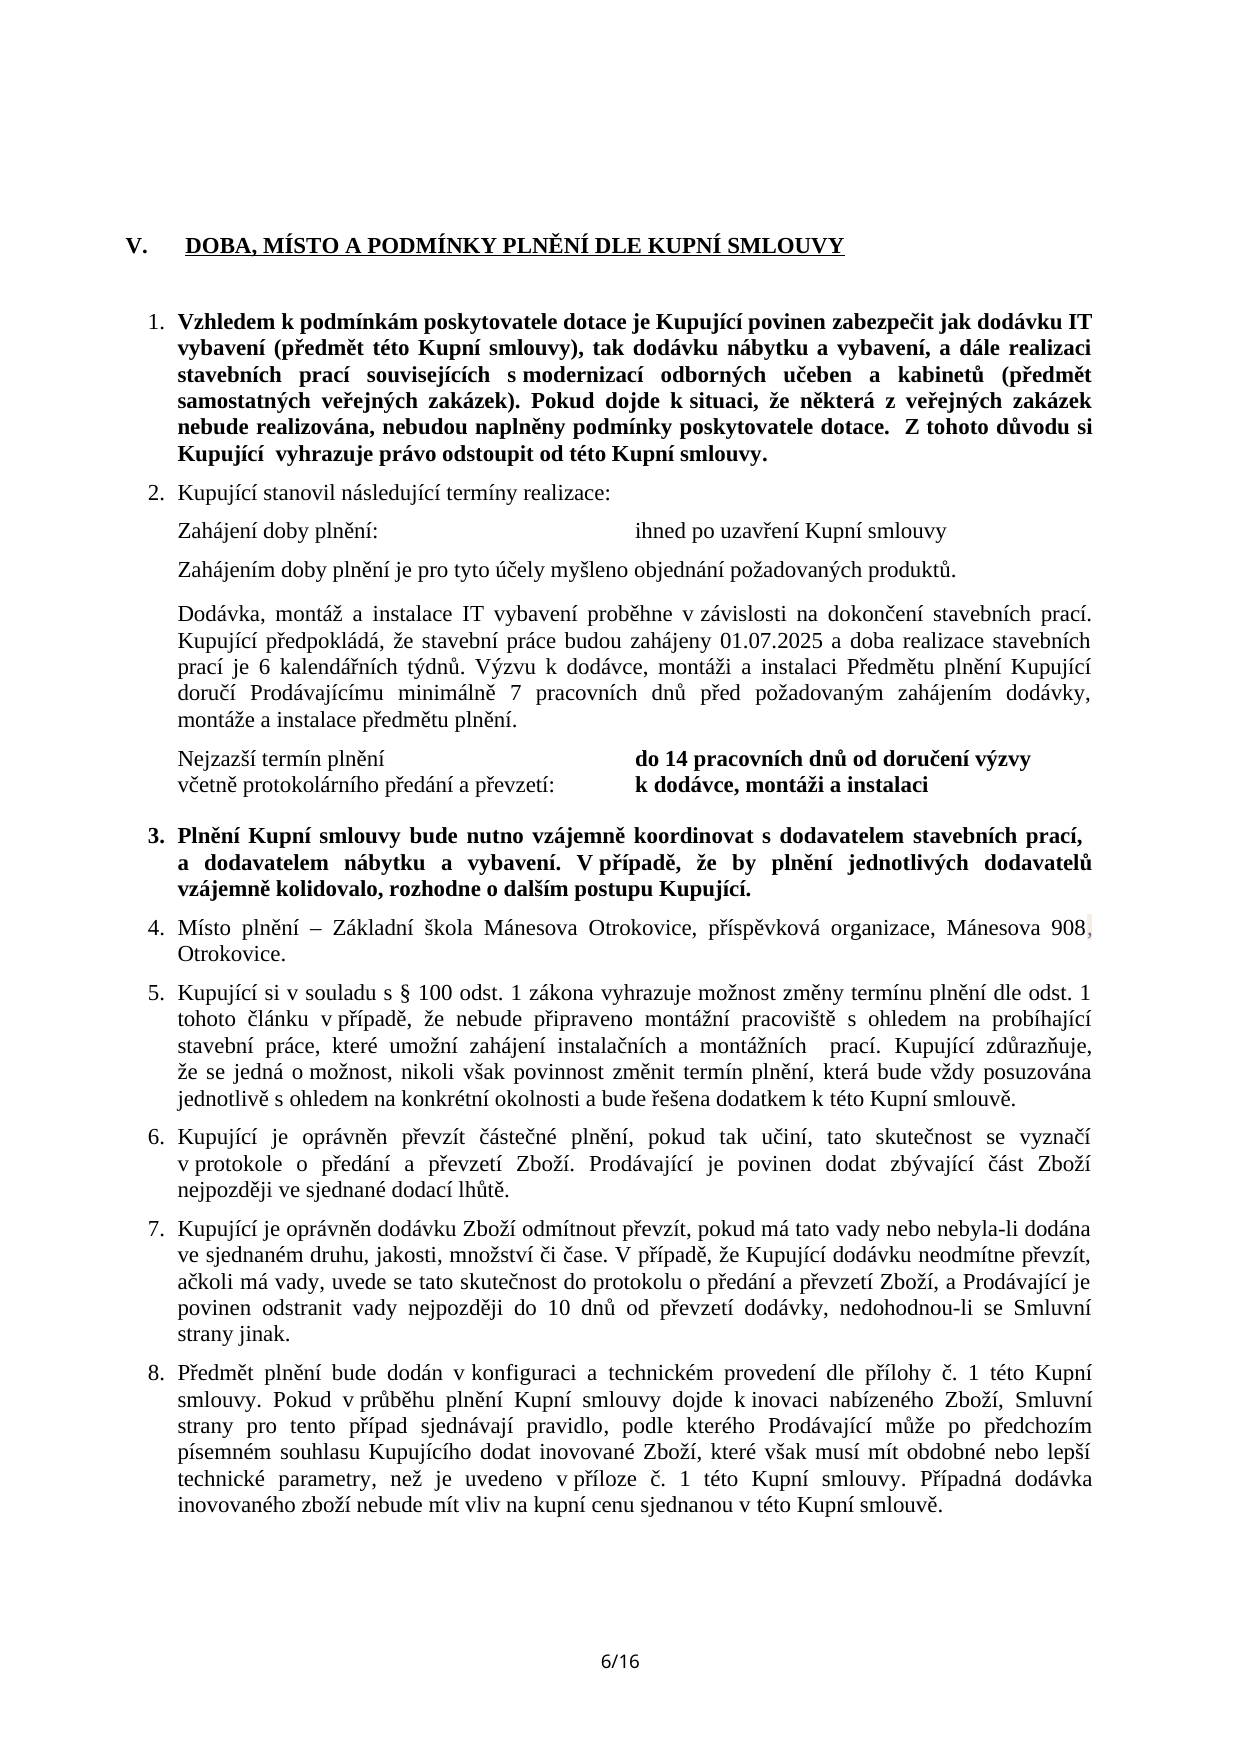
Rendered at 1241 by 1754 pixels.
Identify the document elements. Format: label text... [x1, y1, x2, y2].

list Kupující stanovil následující termíny realizace: [148, 479, 1092, 505]
list Vzhledem k podmínkám poskytovatele dotace je Kupující povinen zabezpečit jak dodávku IT vybavení (předmět této Kupní smlouvy), tak dodávku nábytku a vybavení, a dále realizaci stavebních prací souvisejících s modernizací odborných učeben a kabinetů (předmět samostatných veřejných zakázek). Pokud dojde k situaci, že některá z veřejných zakázek nebude realizována, nebudou naplněny podmínky poskytovatele dotace. Z tohoto důvodu si Kupující vyhrazuje právo odstoupit od této Kupní smlouvy. [148, 308, 1092, 466]
list Plnění Kupní smlouvy bude nutno vzájemně koordinovat s dodavatelem stavebních prací, a dodavatelem nábytku a vybavení. V případě, že by plnění jednotlivých dodavatelů vzájemně kolidovalo, rozhodne o dalším postupu Kupující. [148, 822, 1092, 901]
list Místo plnění – Základní škola Mánesova Otrokovice, příspěvková organizace, Mánesova 908, Otrokovice. [148, 914, 1092, 967]
list Nejzazší termín plnění do 14 pracovních dnů od doručení výzvy [177, 745, 1092, 771]
text Zahájení doby plnění: ihned po uzavření Kupní smlouvy [177, 517, 1092, 544]
text DOBA, MÍSTO A PODMÍNKY PLNĚNÍ DLE KUPNÍ SMLOUVY [148, 232, 1092, 258]
list Kupující si v souladu s § 100 odst. 1 zákona vyhrazuje možnost změny termínu plnění dle odst. 1 tohoto článku v případě, že nebude připraveno montážní pracoviště s ohledem na probíhající stavební práce, které umožní zahájení instalačních a montážních prací. Kupující zdůrazňuje, že se jedná o možnost, nikoli však povinnost změnit termín plnění, která bude vždy posuzována jednotlivě s ohledem na konkrétní okolnosti a bude řešena dodatkem k této Kupní smlouvě. [148, 979, 1092, 1111]
list Dodávka, montáž a instalace IT vybavení proběhne v závislosti na dokončení stavebních prací. Kupující předpokládá, že stavební práce budou zahájeny 01.07.2025 a doba realizace stavebních prací je 6 kalendářních týdnů. Výzvu k dodávce, montáži a instalaci Předmětu plnění Kupující doručí Prodávajícímu minimálně 7 pracovních dnů před požadovaným zahájením dodávky, montáže a instalace předmětu plnění. [177, 600, 1092, 732]
list Kupující je oprávněn převzít částečné plnění, pokud tak učiní, tato skutečnost se vyznačí v protokole o předání a převzetí Zboží. Prodávající je povinen dodat zbývající část Zboží nejpozději ve sjednané dodací lhůtě. [148, 1123, 1092, 1202]
list včetně protokolárního předání a převzetí: k dodávce, montáži a instalaci [177, 771, 1092, 797]
list Předmět plnění bude dodán v konfiguraci a technickém provedení dle přílohy č. 1 této Kupní smlouvy. Pokud v průběhu plnění Kupní smlouvy dojde k inovaci nabízeného Zboží, Smluvní strany pro tento případ sjednávají pravidlo, podle kterého Prodávající může po předchozím písemném souhlasu Kupujícího dodat inovované Zboží, které však musí mít obdobné nebo lepší technické parametry, než je uvedeno v příloze č. 1 této Kupní smlouvy. Případná dodávka inovovaného zboží nebude mít vliv na kupní cenu sjednanou v této Kupní smlouvě. [148, 1359, 1092, 1517]
list Kupující je oprávněn dodávku Zboží odmítnout převzít, pokud má tato vady nebo nebyla-li dodána ve sjednaném druhu, jakosti, množství či čase. V případě, že Kupující dodávku neodmítne převzít, ačkoli má vady, uvede se tato skutečnost do protokolu o předání a převzetí Zboží, a Prodávající je povinen odstranit vady nejpozději do 10 dnů od převzetí dodávky, nedohodnou-li se Smluvní strany jinak. [148, 1215, 1092, 1347]
text Zahájením doby plnění je pro tyto účely myšleno objednání požadovaných produktů. [177, 556, 1092, 583]
